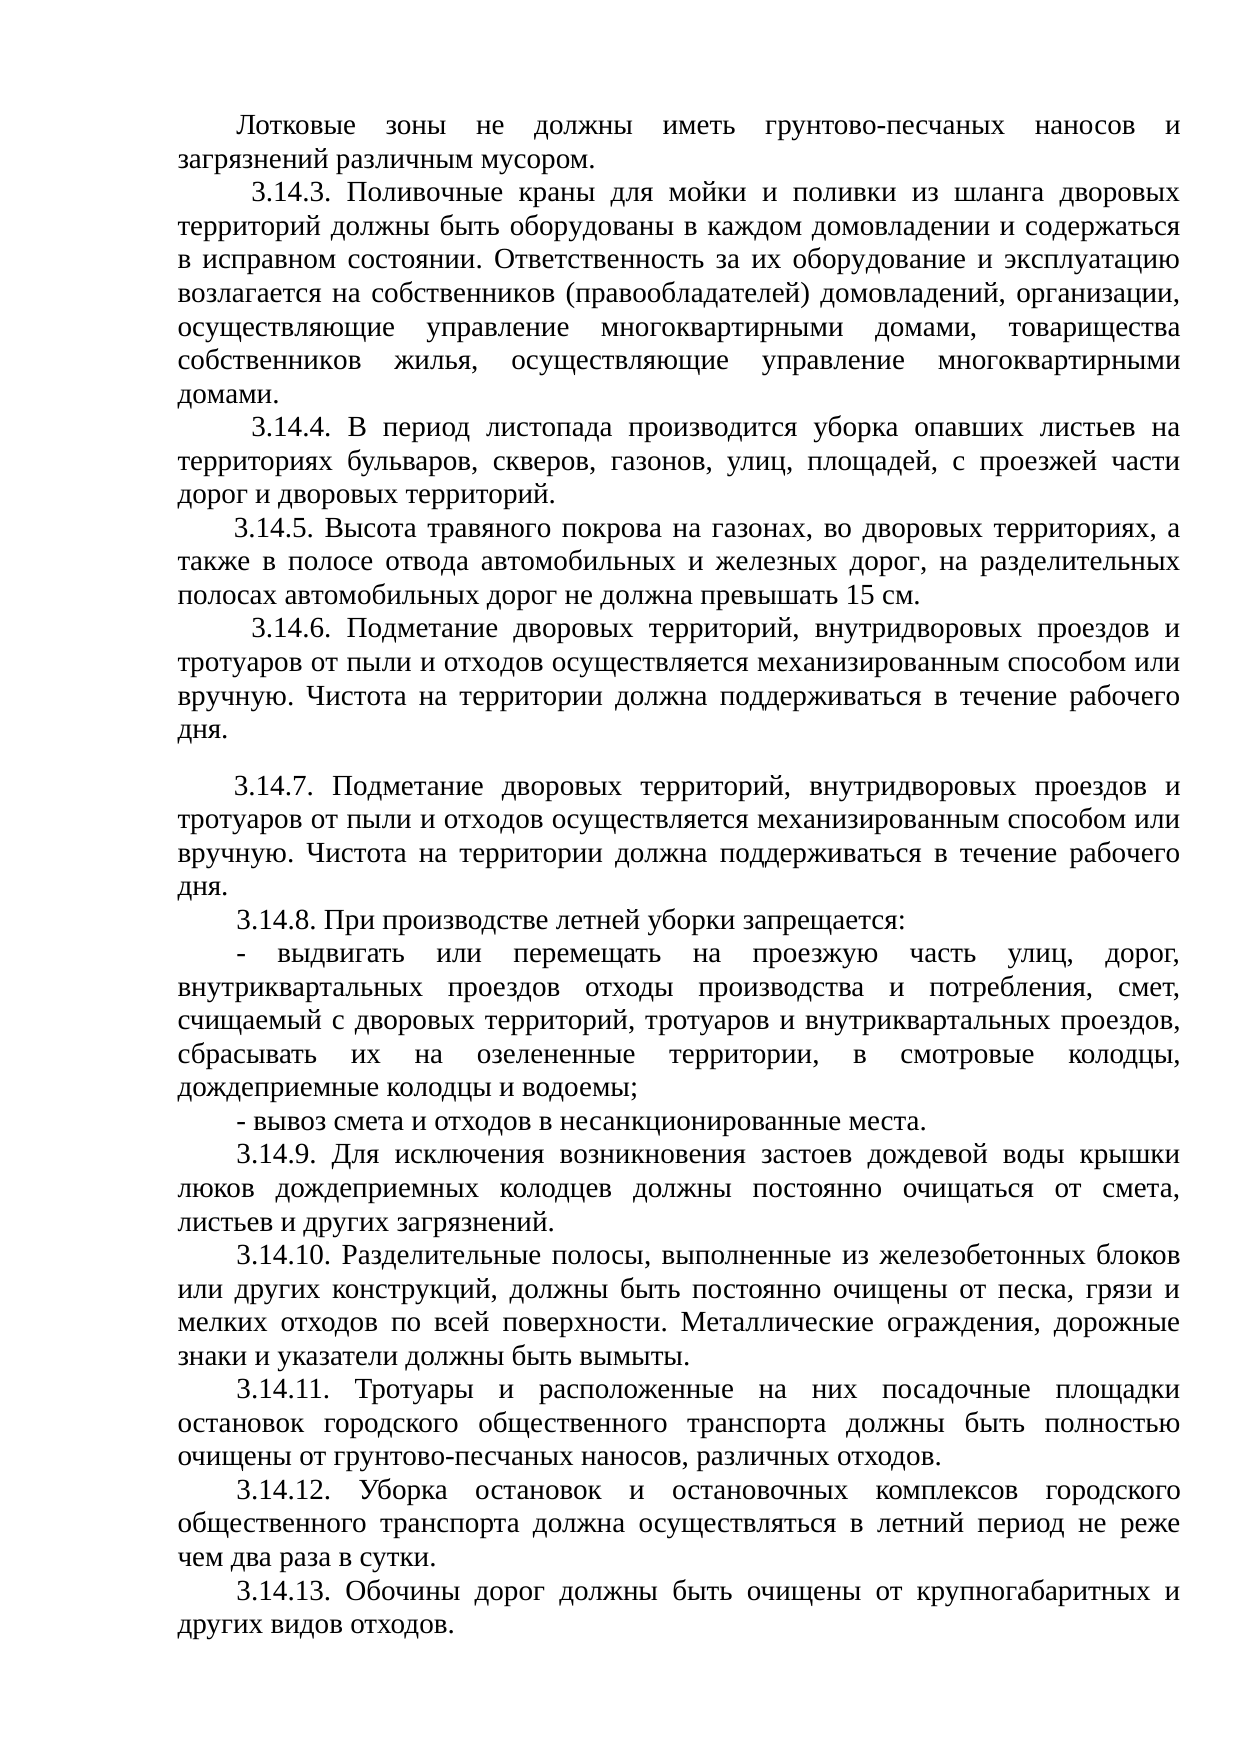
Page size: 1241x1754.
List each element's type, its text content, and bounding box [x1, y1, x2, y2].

text 3.14.7. Подметание дворовых территорий, внутридворовых проездов и тротуаров от пыли и отходов осуществляется механизированным способом или вручную. Чистота на территории должна поддерживаться в течение рабочего дня. [177, 768, 1181, 902]
text 3.14.3. Поливочные краны для мойки и поливки из шланга дворовых территорий должны быть оборудованы в каждом домовладении и содержаться в исправном состоянии. Ответственность за их оборудование и эксплуатацию возлагается на собственников (правообладателей) домовладений, организации, осуществляющие управление многоквартирными домами, товарищества собственников жилья, осуществляющие управление многоквартирными домами. [177, 174, 1181, 409]
text 3.14.4. В период листопада производится уборка опавших листьев на территориях бульваров, скверов, газонов, улиц, площадей, с проезжей части дорог и дворовых территорий. [177, 409, 1181, 510]
text 3.14.13. Обочины дорог должны быть очищены от крупногабаритных и других видов отходов. [177, 1573, 1181, 1640]
text - выдвигать или перемещать на проезжую часть улиц, дорог, внутриквартальных проездов отходы производства и потребления, смет, счищаемый с дворовых территорий, тротуаров и внутриквартальных проездов, сбрасывать их на озелененные территории, в смотровые колодцы, дождеприемные колодцы и водоемы; [177, 935, 1181, 1103]
text Лотковые зоны не должны иметь грунтово-песчаных наносов и загрязнений различным мусором. [177, 107, 1181, 174]
text 3.14.9. Для исключения возникновения застоев дождевой воды крышки люков дождеприемных колодцев должны постоянно очищаться от смета, листьев и других загрязнений. [177, 1137, 1181, 1237]
text 3.14.11. Тротуары и расположенные на них посадочные площадки остановок городского общественного транспорта должны быть полностью очищены от грунтово-песчаных наносов, различных отходов. [177, 1371, 1181, 1472]
text 3.14.6. Подметание дворовых территорий, внутридворовых проездов и тротуаров от пыли и отходов осуществляется механизированным способом или вручную. Чистота на территории должна поддерживаться в течение рабочего дня. [177, 611, 1181, 745]
text 3.14.8. При производстве летней уборки запрещается: [177, 902, 1181, 935]
text 3.14.5. Высота травяного покрова на газонах, во дворовых территориях, а также в полосе отвода автомобильных и железных дорог, на разделительных полосах автомобильных дорог не должна превышать 15 см. [177, 510, 1181, 611]
text 3.14.10. Разделительные полосы, выполненные из железобетонных блоков или других конструкций, должны быть постоянно очищены от песка, грязи и мелких отходов по всей поверхности. Металлические ограждения, дорожные знаки и указатели должны быть вымыты. [177, 1237, 1181, 1371]
text - вывоз смета и отходов в несанкционированные места. [177, 1103, 1181, 1137]
text 3.14.12. Уборка остановок и остановочных комплексов городского общественного транспорта должна осуществляться в летний период не реже чем два раза в сутки. [177, 1472, 1181, 1573]
